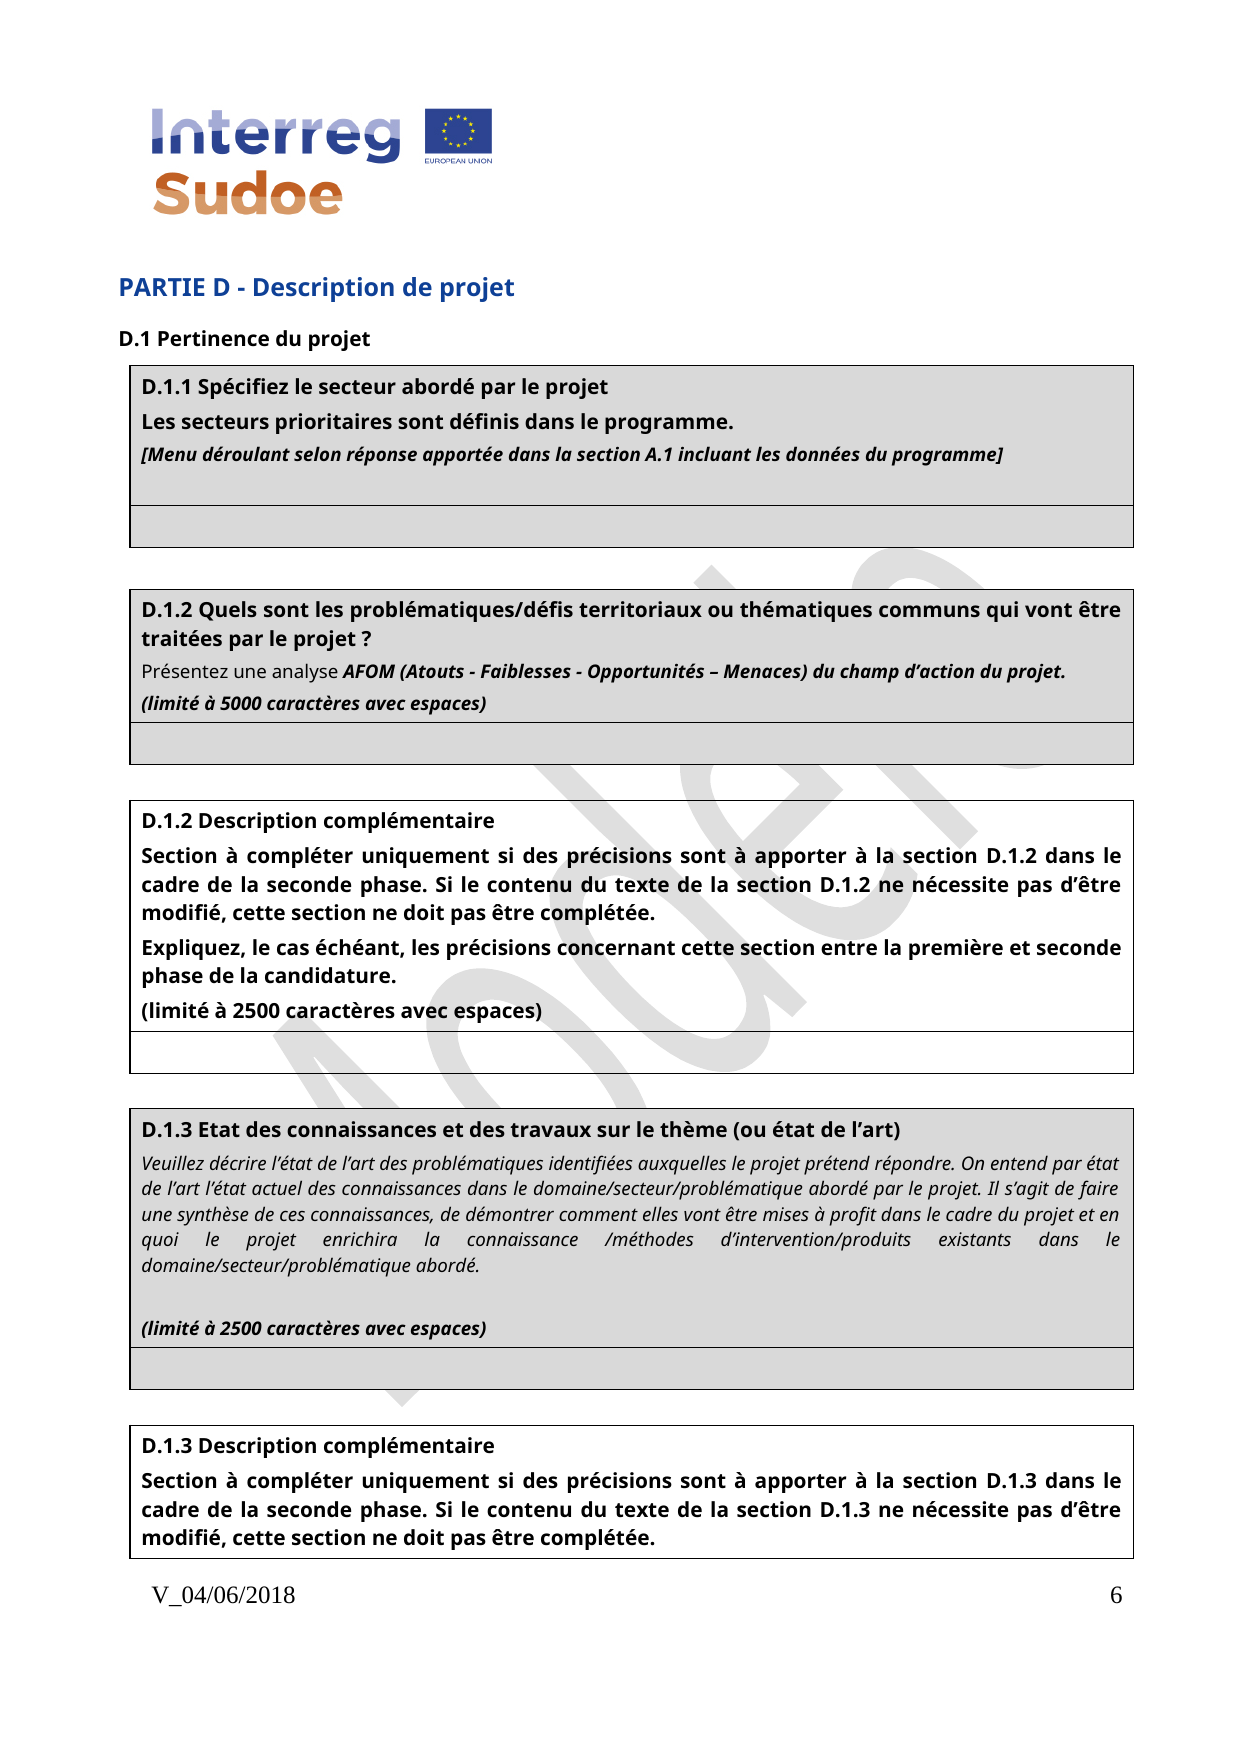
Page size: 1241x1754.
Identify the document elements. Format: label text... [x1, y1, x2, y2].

table_header D.1.2 Description complémentaire Section à compléter uniquement si des précisions sont à apporter à la section D.1.2 dans le cadre de la seconde phase. Si le contenu du texte de la section D.1.2 ne nécessite pas d’être modifié, cette section ne doit pas être complétée. Expliquez, le cas échéant, les précisions concernant cette section entre la première et seconde phase de la candidature. (limité à 2500 caractères avec espaces) [131, 801, 1133, 1031]
text D.1 Pertinence du projet [118, 324, 1122, 353]
table_cell [131, 723, 1133, 764]
table_header D.1.1 Spécifiez le secteur abordé par le projet Les secteurs prioritaires sont définis dans le programme. [Menu déroulant selon réponse apportée dans la section A.1 incluant les données du programme] [131, 366, 1133, 505]
table_header D.1.2 Quels sont les problématiques/défis territoriaux ou thématiques communs qui vont être traitées par le projet ? Présentez une analyse AFOM (Atouts - Faiblesses - Opportunités – Menaces) du champ d’action du projet. (limité à 5000 caractères avec espaces) [131, 590, 1133, 722]
table_cell [131, 506, 1133, 547]
text PARTIE D - Description de projet [118, 269, 1122, 303]
table_header D.1.3 Etat des connaissances et des travaux sur le thème (ou état de l’art) Veuillez décrire l’état de l’art des problématiques identifiées auxquelles le projet prétend répondre. On entend par état de l’art l’état actuel des connaissances dans le domaine/secteur/problématique abordé par le projet. Il s’agit de faire une synthèse de ces connaissances, de démontrer comment elles vont être mises à profit dans le cadre du projet et en quoi le projet enrichira la connaissance /méthodes d’intervention/produits existants dans le domaine/secteur/problématique abordé. (limité à 2500 caractères avec espaces) [131, 1109, 1133, 1347]
table_cell [131, 1032, 1133, 1072]
picture [118, 75, 524, 249]
table_cell [131, 1348, 1133, 1389]
